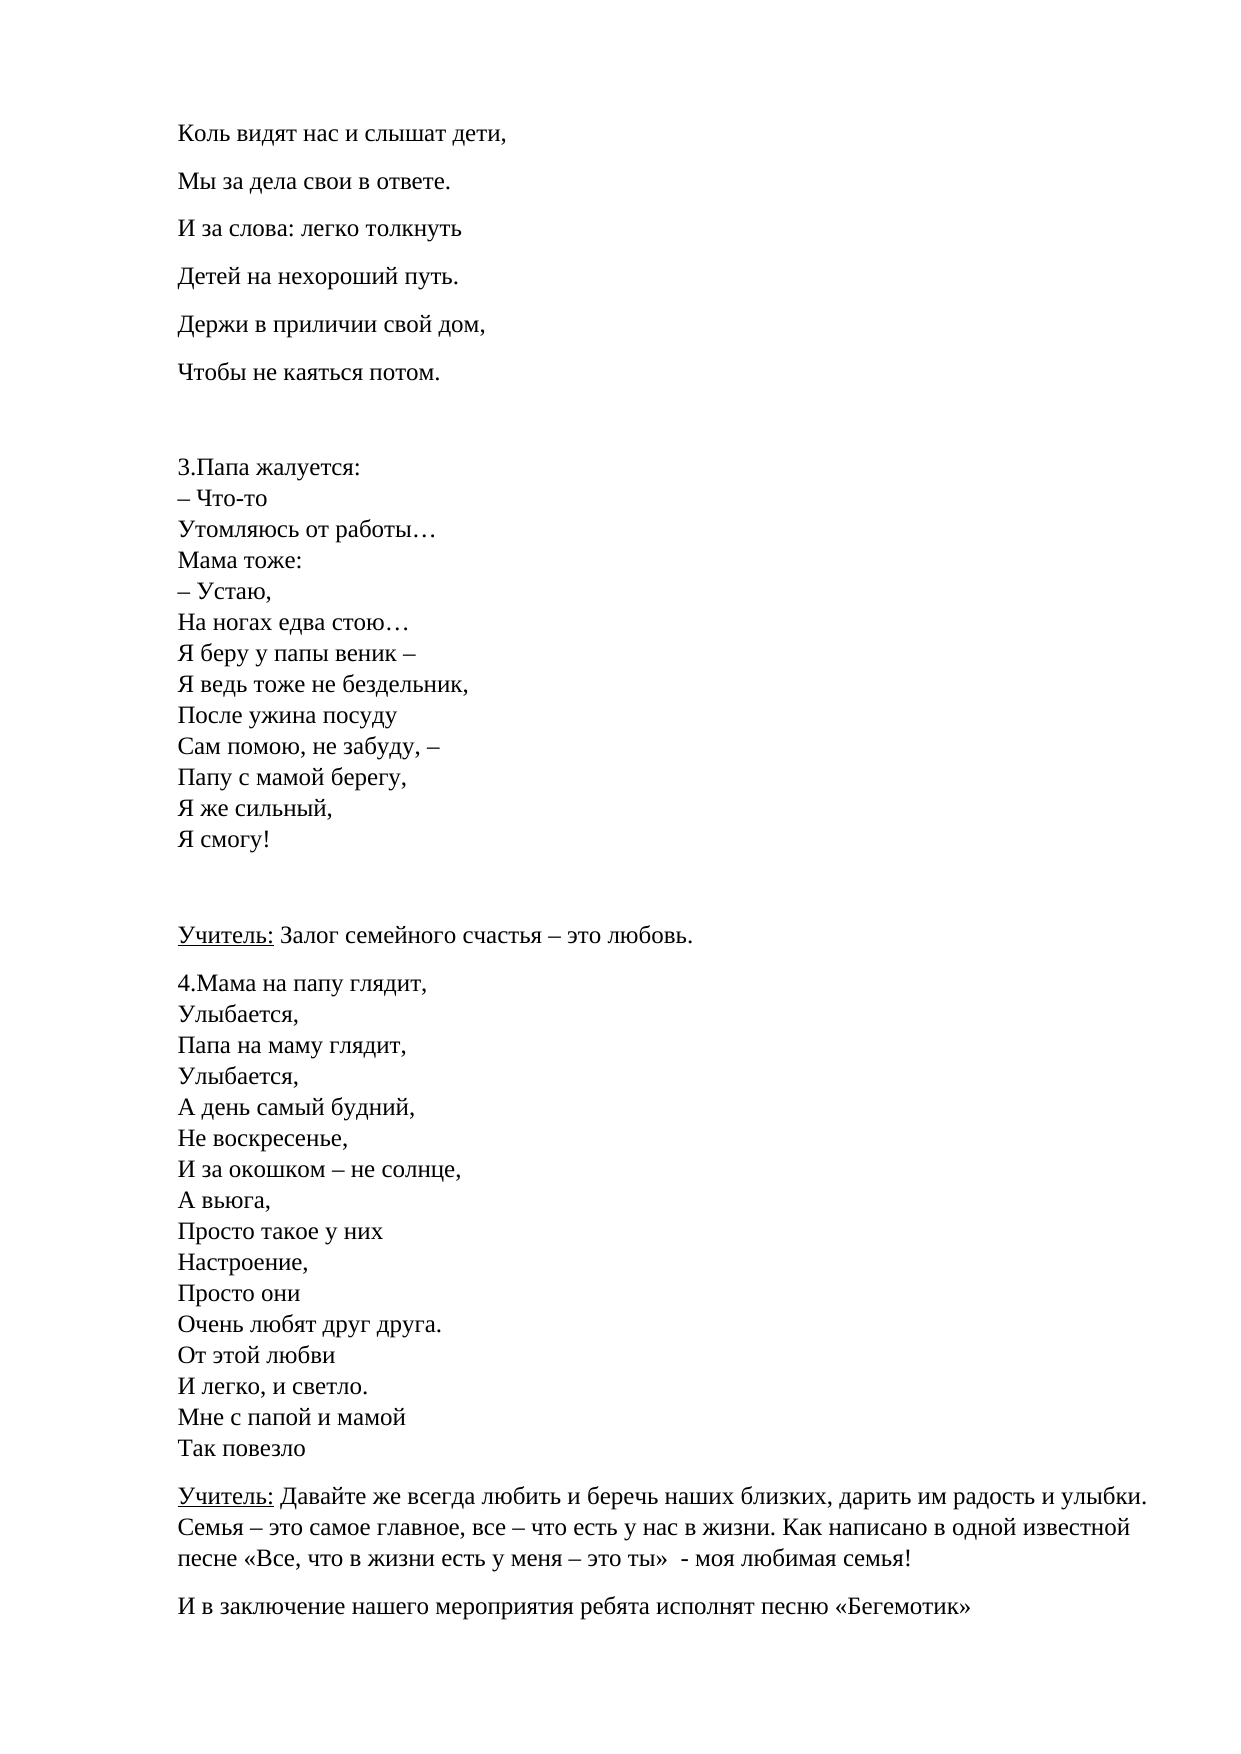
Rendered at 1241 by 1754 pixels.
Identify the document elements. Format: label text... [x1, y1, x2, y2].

text 3.Папа жалуется: – Что-то Утомляюсь от работы… Мама тоже: – Устаю, На ногах едва стою… Я беру у папы веник – Я ведь тоже не бездельник, После ужина посуду Сам помою, не забуду, – Папу с мамой берегу, Я же сильный, Я смогу! [177, 452, 1152, 853]
text Детей на нехороший путь. [177, 261, 1152, 290]
text И за слова: легко толкнуть [177, 213, 1152, 242]
text 4.Мама на папу глядит, Улыбается, Папа на маму глядит, Улыбается, А день самый будний, Не воскресенье, И за окошком – не солнце, А вьюга, Просто такое у них Настроение, Просто они Очень любят друг друга. От этой любви И легко, и светло. Мне с папой и мамой Так повезло [177, 968, 1152, 1462]
text Учитель: Давайте же всегда любить и беречь наших близких, дарить им радость и улыбки. Семья – это самое главное, все – что есть у нас в жизни. Как написано в одной известной песне «Все, что в жизни есть у меня – это ты» - моя любимая семья! [177, 1481, 1152, 1572]
text Держи в приличии свой дом, [177, 309, 1152, 338]
text Мы за дела свои в ответе. [177, 166, 1152, 194]
text И в заключение нашего мероприятия ребята исполнят песню «Бегемотик» [177, 1591, 1152, 1619]
text Чтобы не каяться потом. [177, 357, 1152, 385]
text Учитель: Залог семейного счастья – это любовь. [177, 920, 1152, 949]
text Коль видят нас и слышат дети, [177, 118, 1152, 147]
